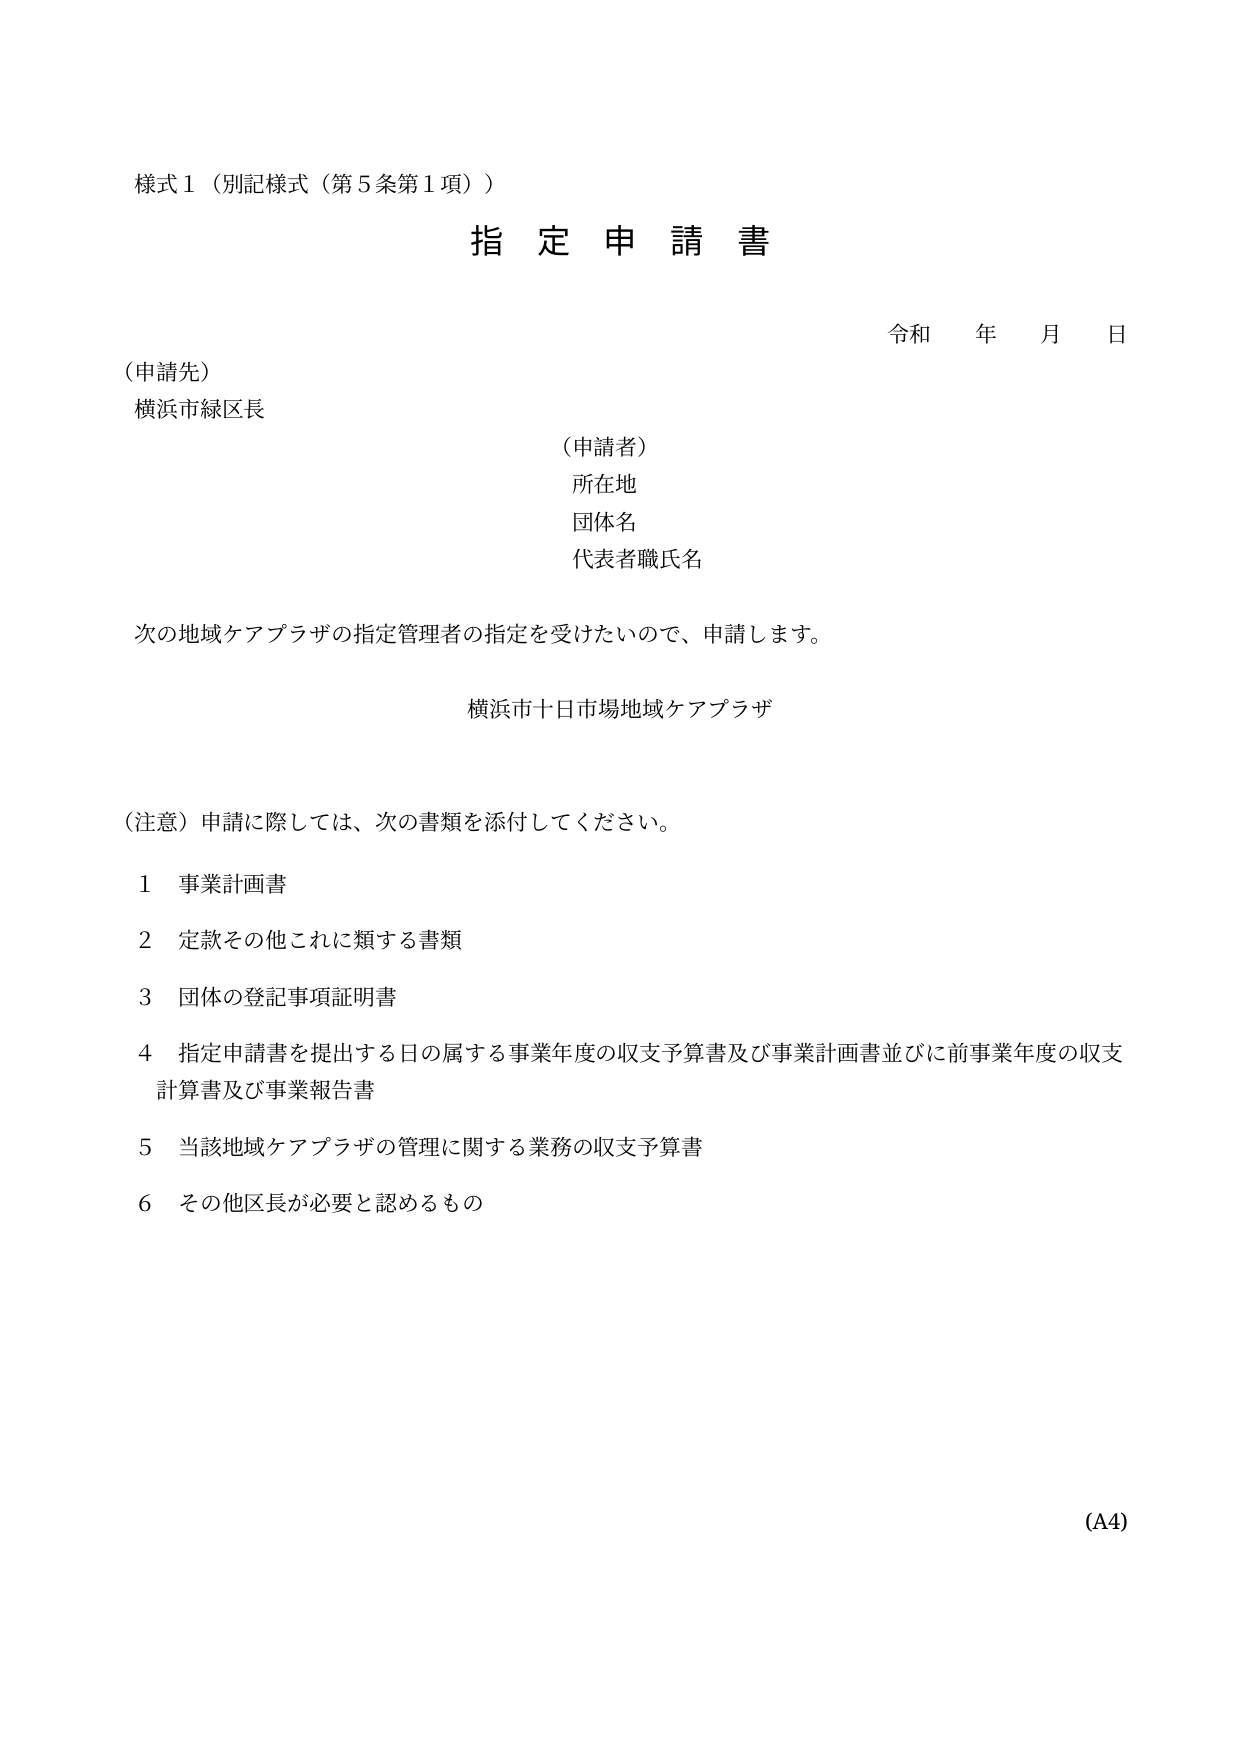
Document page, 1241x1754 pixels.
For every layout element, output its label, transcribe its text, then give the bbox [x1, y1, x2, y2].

text 代表者職氏名 [112, 539, 1128, 577]
text 令和 年 月 日 [112, 314, 1128, 352]
text 横浜市十日市場地域ケアプラザ [112, 689, 1128, 727]
text ３ 団体の登記事項証明書 [112, 977, 1128, 1014]
text (A4) [112, 1502, 1128, 1539]
text （申請者） [462, 427, 1128, 464]
text 団体名 [112, 502, 1128, 539]
text （注意）申請に際しては、次の書類を添付してください。 [112, 802, 1128, 839]
text 様式１（別記様式（第５条第１項）） [112, 164, 1128, 202]
text 所在地 [112, 464, 1128, 502]
text 次の地域ケアプラザの指定管理者の指定を受けたいので、申請します。 [112, 614, 1128, 652]
text （申請先） [112, 352, 1128, 389]
text ５ 当該地域ケアプラザの管理に関する業務の収支予算書 [112, 1127, 1128, 1164]
text １ 事業計画書 [112, 864, 1128, 902]
text ４ 指定申請書を提出する日の属する事業年度の収支予算書及び事業計画書並びに前事業年度の収支計算書及び事業報告書 [134, 1033, 1128, 1108]
text 横浜市緑区長 [112, 389, 1128, 427]
text 指 定 申 請 書 [112, 202, 1128, 277]
text ２ 定款その他これに類する書類 [112, 921, 1128, 958]
text ６ その他区長が必要と認めるもの [112, 1183, 1128, 1221]
